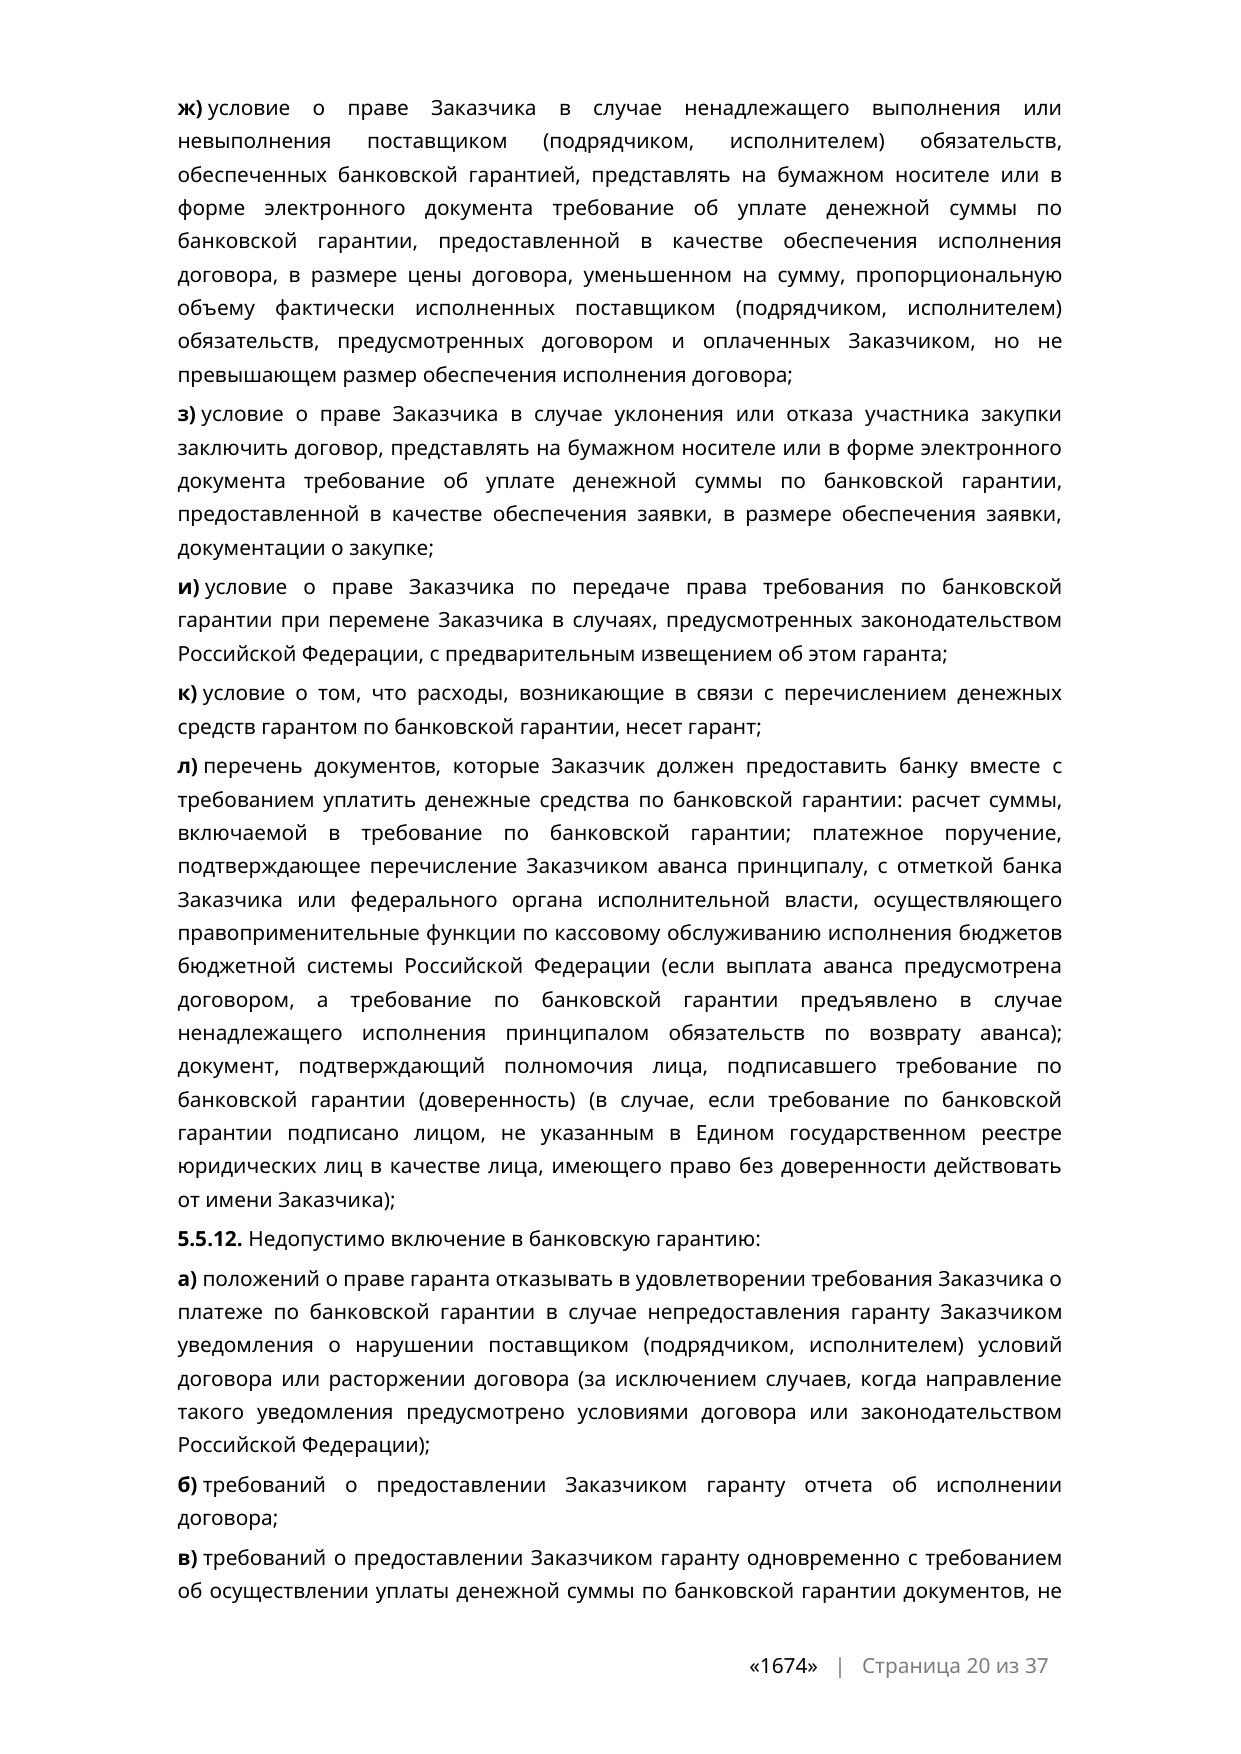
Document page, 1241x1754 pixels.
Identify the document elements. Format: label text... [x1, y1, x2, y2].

text условие о праве Заказчика в случае уклонения или отказа участника закупки заключить договор, представлять на бумажном носителе или в форме электронного документа требование об уплате денежной суммы по банковской гарантии, предоставленной в качестве обеспечения заявки, в размере обеспечения заявки, документации о закупке; [177, 395, 1063, 562]
text перечень документов, которые Заказчик должен предоставить банку вместе с требованием уплатить денежные средства по банковской гарантии: расчет суммы, включаемой в требование по банковской гарантии; платежное поручение, подтверждающее перечисление Заказчиком аванса принципалу, с отметкой банка Заказчика или федерального органа исполнительной власти, осуществляющего правоприменительные функции по кассовому обслуживанию исполнения бюджетов бюджетной системы Российской Федерации (если выплата аванса предусмотрена договором, а требование по банковской гарантии предъявлено в случае ненадлежащего исполнения принципалом обязательств по возврату аванса); документ, подтверждающий полномочия лица, подписавшего требование по банковской гарантии (доверенность) (в случае, если требование по банковской гарантии подписано лицом, не указанным в Едином государственном реестре юридических лиц в качестве лица, имеющего право без доверенности действовать от имени Заказчика); [177, 747, 1063, 1214]
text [177, 1539, 1063, 1605]
text требований о предоставлении Заказчиком гаранту отчета об исполнении договора; [177, 1466, 1063, 1532]
text условие о том, что расходы, возникающие в связи с перечислением денежных средств гарантом по банковской гарантии, несет гарант; [177, 674, 1063, 741]
text условие о праве Заказчика в случае ненадлежащего выполнения или невыполнения поставщиком (подрядчиком, исполнителем) обязательств, обеспеченных банковской гарантией, представлять на бумажном носителе или в форме электронного документа требование об уплате денежной суммы по банковской гарантии, предоставленной в качестве обеспечения исполнения договора, в размере цены договора, уменьшенном на сумму, пропорциональную объему фактически исполненных поставщиком (подрядчиком, исполнителем) обязательств, предусмотренных договором и оплаченных Заказчиком, но не превышающем размер обеспечения исполнения договора; [177, 89, 1063, 389]
text Недопустимо включение в банковскую гарантию: [177, 1220, 1063, 1253]
text положений о праве гаранта отказывать в удовлетворении требования Заказчика о платеже по банковской гарантии в случае непредоставления гаранту Заказчиком уведомления о нарушении поставщиком (подрядчиком, исполнителем) условий договора или расторжении договора (за исключением случаев, когда направление такого уведомления предусмотрено условиями договора или законодательством Российской Федерации); [177, 1259, 1063, 1459]
text условие о праве Заказчика по передаче права требования по банковской гарантии при перемене Заказчика в случаях, предусмотренных законодательством Российской Федерации, с предварительным извещением об этом гаранта; [177, 568, 1063, 668]
